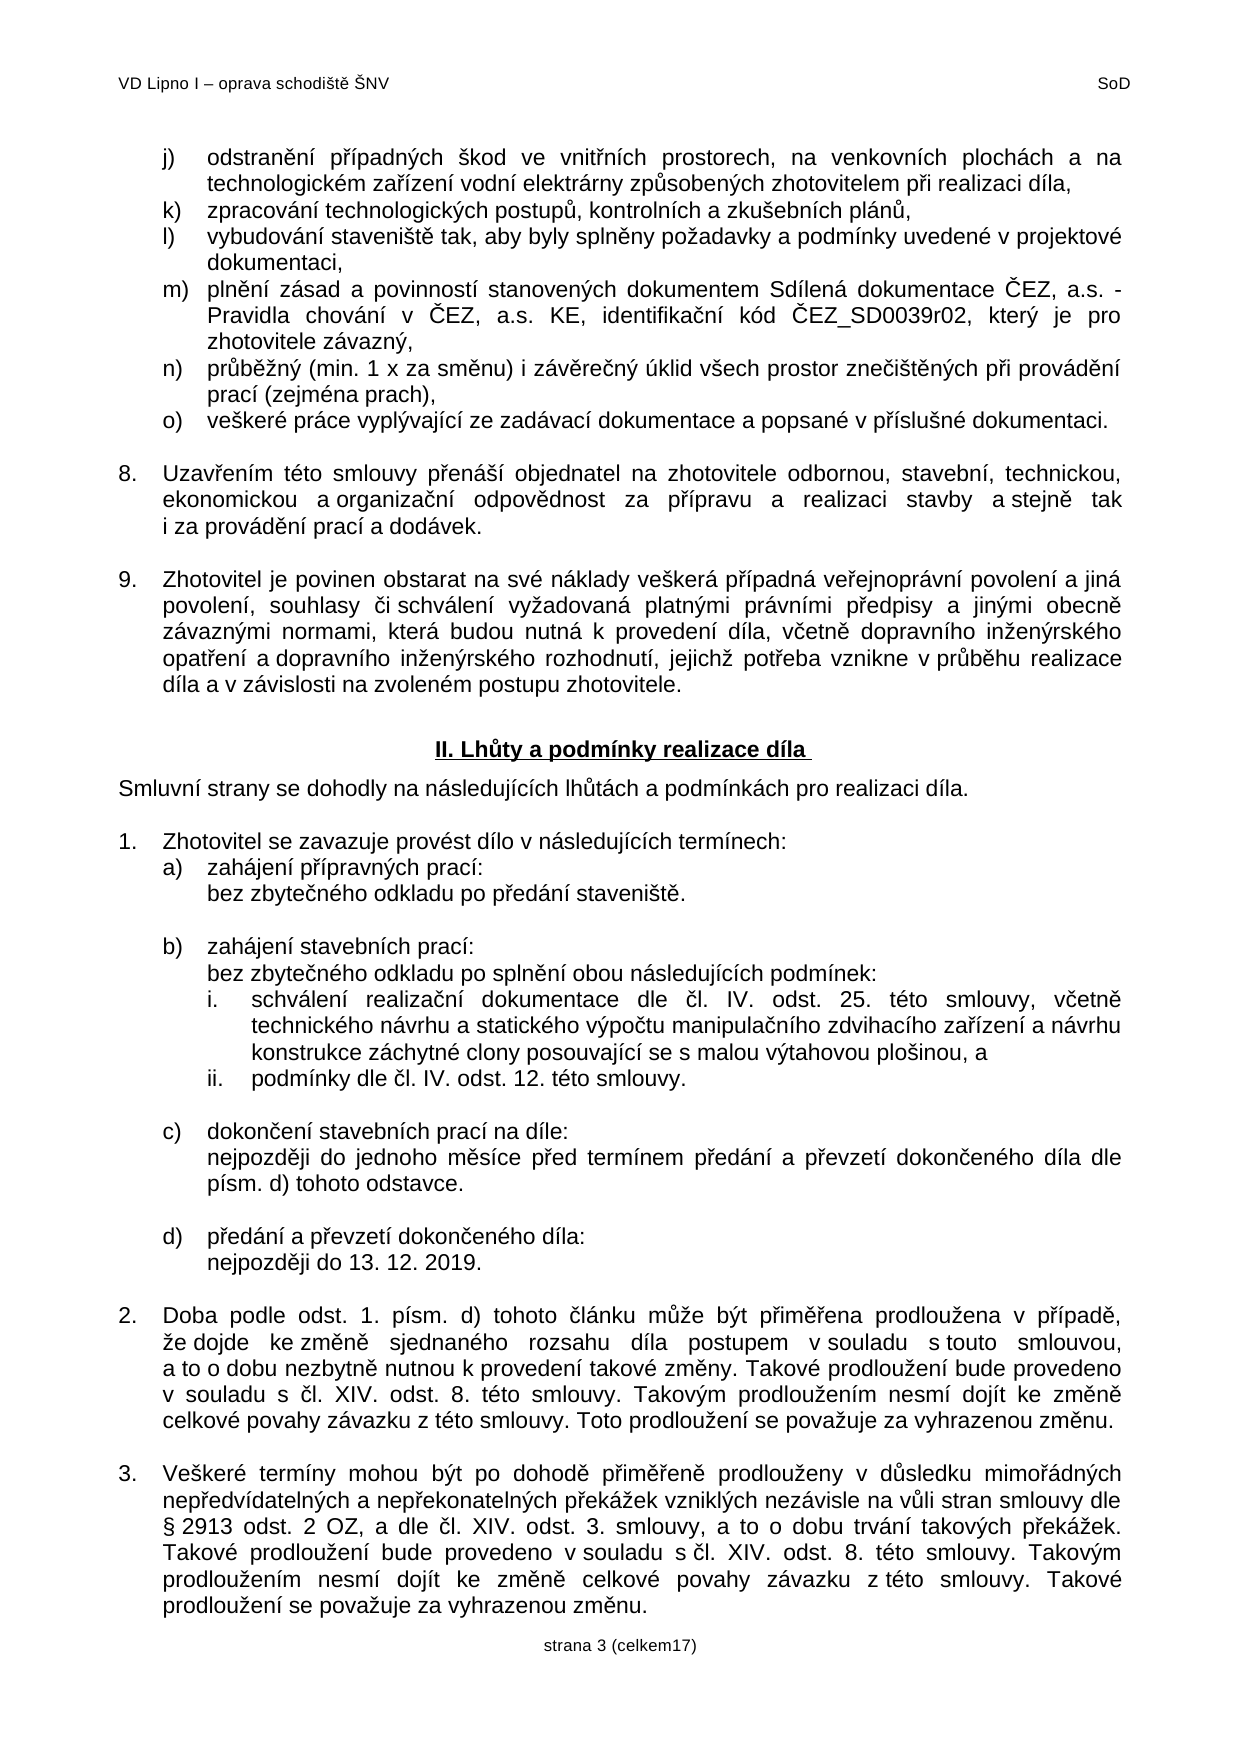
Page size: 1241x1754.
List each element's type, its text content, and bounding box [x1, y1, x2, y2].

text nejpozději do 13. 12. 2019. [207, 1249, 1122, 1276]
text Uzavřením této smlouvy přenáší objednatel na zhotovitele odbornou, stavební, technickou, ekonomickou a organizační odpovědnost za přípravu a realizaci stavby a stejně tak i za provádění prací a dodávek. [118, 460, 1122, 539]
text Lhůty a podmínky realizace díla [118, 736, 1122, 762]
text nejpozději do jednoho měsíce před termínem předání a převzetí dokončeného díla dle písm. d) tohoto odstavce. [207, 1144, 1122, 1197]
text Zhotovitel se zavazuje provést dílo v následujících termínech: [118, 828, 1122, 854]
text zahájení přípravných prací: [162, 854, 1122, 880]
text průběžný (min. 1 x za směnu) i závěrečný úklid všech prostor znečištěných při provádění prací (zejména prach), [162, 355, 1122, 407]
text zahájení stavebních prací: [162, 933, 1122, 959]
text Zhotovitel je povinen obstarat na své náklady veškerá případná veřejnoprávní povolení a jiná povolení, souhlasy či schválení vyžadovaná platnými právními předpisy a jinými obecně závaznými normami, která budou nutná k provedení díla, včetně dopravního inženýrského opatření a dopravního inženýrského rozhodnutí, jejichž potřeba vznikne v průběhu realizace díla a v závislosti na zvoleném postupu zhotovitele. [118, 566, 1122, 697]
text Doba podle odst. 1. písm. d) tohoto článku může být přiměřena prodloužena v případě, že dojde ke změně sjednaného rozsahu díla postupem v souladu s touto smlouvou, a to o dobu nezbytně nutnou k provedení takové změny. Takové prodloužení bude provedeno v souladu s čl. XIV. odst. 8. této smlouvy. Takovým prodloužením nesmí dojít ke změně celkové povahy závazku z této smlouvy. Toto prodloužení se považuje za vyhrazenou změnu. [118, 1302, 1122, 1434]
text Smluvní strany se dohodly na následujících lhůtách a podmínkách pro realizaci díla. [118, 775, 1122, 801]
text odstranění případných škod ve vnitřních prostorech, na venkovních plochách a na technologickém zařízení vodní elektrárny způsobených zhotovitelem při realizaci díla, [162, 144, 1122, 197]
text bez zbytečného odkladu po předání staveniště. [207, 880, 1122, 907]
list schválení realizační dokumentace dle čl. IV. odst. 25. této smlouvy, včetně technického návrhu a statického výpočtu manipulačního zdvihacího zařízení a návrhu konstrukce záchytné clony posouvající se s malou výtahovou plošinou, a [207, 986, 1122, 1065]
text plnění zásad a povinností stanovených dokumentem Sdílená dokumentace ČEZ, a.s. - Pravidla chování v ČEZ, a.s. KE, identifikační kód ČEZ_SD0039r02, který je pro zhotovitele závazný, [162, 276, 1122, 355]
text zpracování technologických postupů, kontrolních a zkušebních plánů, [162, 197, 1122, 223]
text bez zbytečného odkladu po splnění obou následujících podmínek: [207, 959, 1122, 986]
text Veškeré termíny mohou být po dohodě přiměřeně prodlouženy v důsledku mimořádných nepředvídatelných a nepřekonatelných překážek vzniklých nezávisle na vůli stran smlouvy dle § 2913 odst. 2 OZ, a dle čl. XIV. odst. 3. smlouvy, a to o dobu trvání takových překážek. Takové prodloužení bude provedeno v souladu s čl. XIV. odst. 8. této smlouvy. Takovým prodloužením nesmí dojít ke změně celkové povahy závazku z této smlouvy. Takové prodloužení se považuje za vyhrazenou změnu. [118, 1460, 1122, 1618]
text dokončení stavebních prací na díle: [162, 1118, 1122, 1144]
text předání a převzetí dokončeného díla: [162, 1223, 1122, 1249]
list podmínky dle čl. IV. odst. 12. této smlouvy. [207, 1065, 1122, 1091]
text veškeré práce vyplývající ze zadávací dokumentace a popsané v příslušné dokumentaci. [162, 407, 1122, 434]
text vybudování staveniště tak, aby byly splněny požadavky a podmínky uvedené v projektové dokumentaci, [162, 223, 1122, 276]
